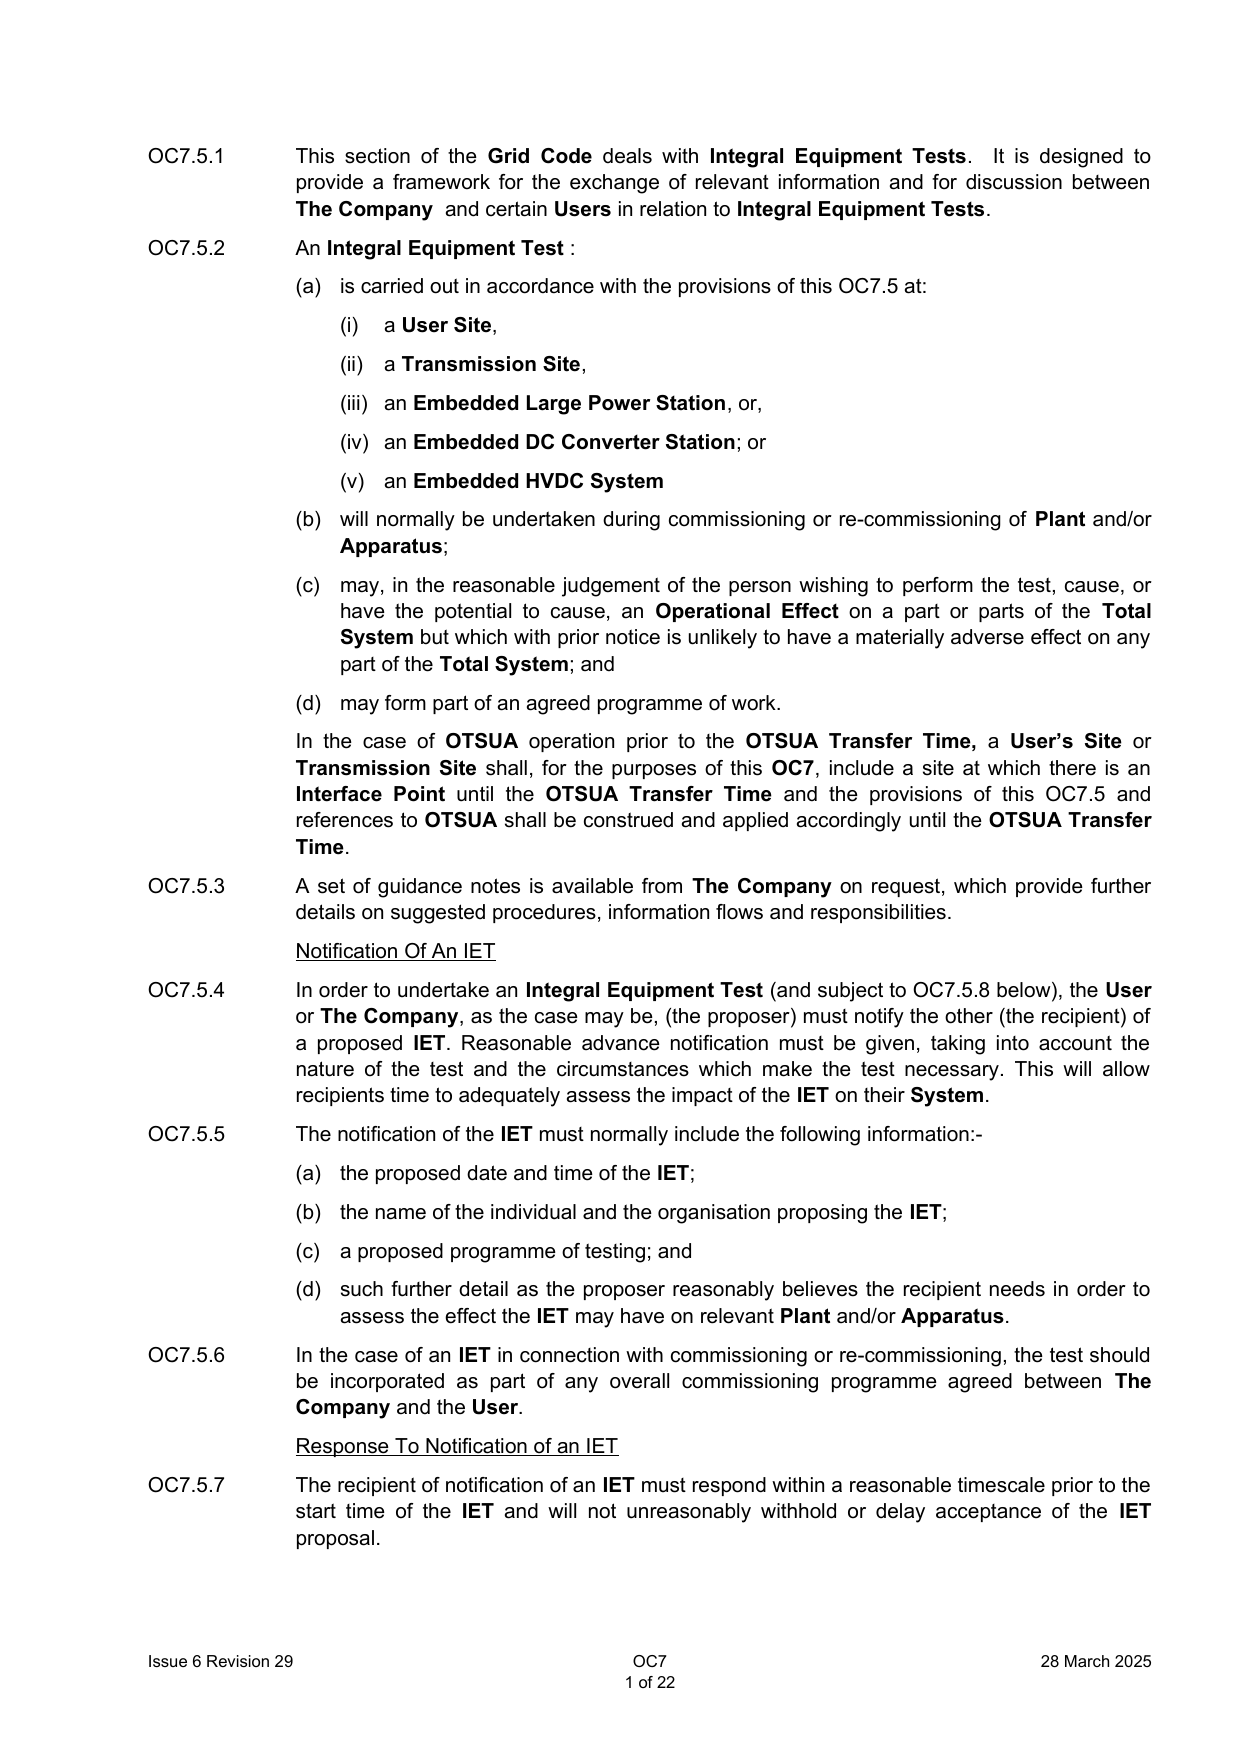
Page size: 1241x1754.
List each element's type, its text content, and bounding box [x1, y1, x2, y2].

text (c) a proposed programme of testing; and [295, 1238, 1152, 1262]
text (b) the name of the individual and the organisation proposing the IET; [295, 1199, 1152, 1223]
text OC7.5.1 This section of the Grid Code deals with Integral Equipment Tests. It is designed to provide a framework for the exchange of relevant information and for discussion between The Company and certain Users in relation to Integral Equipment Tests. [148, 144, 1152, 220]
text OC7.5.7 The recipient of notification of an IET must respond within a reasonable timescale prior to the start time of the IET and will not unreasonably withhold or delay acceptance of the IET proposal. [148, 1473, 1152, 1549]
text OC7.5.5 The notification of the IET must normally include the following information:- [148, 1122, 1152, 1146]
text OC7.5.3 A set of guidance notes is available from The Company on request, which provide further details on suggested procedures, information flows and responsibilities. [148, 873, 1152, 924]
text Notification Of An IET [148, 939, 1152, 963]
text In the case of OTSUA operation prior to the OTSUA Transfer Time, a User’s Site or Transmission Site shall, for the purposes of this OC7, include a site at which there is an Interface Point until the OTSUA Transfer Time and the provisions of this OC7.5 and references to OTSUA shall be construed and applied accordingly until the OTSUA Transfer Time. [295, 729, 1152, 859]
text (d) may form part of an agreed programme of work. [295, 690, 1152, 714]
text (i) a User Site, [340, 313, 1152, 337]
text (b) will normally be undertaken during commissioning or re-commissioning of Plant and/or Apparatus; [295, 507, 1152, 558]
text OC7.5.2 An Integral Equipment Test : [148, 235, 1152, 259]
text (c) may, in the reasonable judgement of the person wishing to perform the test, cause, or have the potential to cause, an Operational Effect on a part or parts of the Total System but which with prior notice is unlikely to have a materially adverse effect on any part of the Total System; and [295, 572, 1152, 676]
text (a) the proposed date and time of the IET; [295, 1161, 1152, 1185]
text (d) such further detail as the proposer reasonably believes the recipient needs in order to assess the effect the IET may have on relevant Plant and/or Apparatus. [295, 1277, 1152, 1328]
text (iv) an Embedded DC Converter Station; or [340, 429, 1152, 453]
text (iii) an Embedded Large Power Station, or, [340, 391, 1152, 415]
text (a) is carried out in accordance with the provisions of this OC7.5 at: [295, 274, 1152, 298]
text (v) an Embedded HVDC System [340, 468, 1152, 492]
text Response To Notification of an IET [148, 1434, 1152, 1458]
text (ii) a Transmission Site, [340, 352, 1152, 376]
text OC7.5.6 In the case of an IET in connection with commissioning or re-commissioning, the test should be incorporated as part of any overall commissioning programme agreed between The Company and the User. [148, 1342, 1152, 1419]
text OC7.5.4 In order to undertake an Integral Equipment Test (and subject to OC7.5.8 below), the User or The Company, as the case may be, (the proposer) must notify the other (the recipient) of a proposed IET. Reasonable advance notification must be given, taking into account the nature of the test and the circumstances which make the test necessary. This will allow recipients time to adequately assess the impact of the IET on their System. [148, 978, 1152, 1107]
